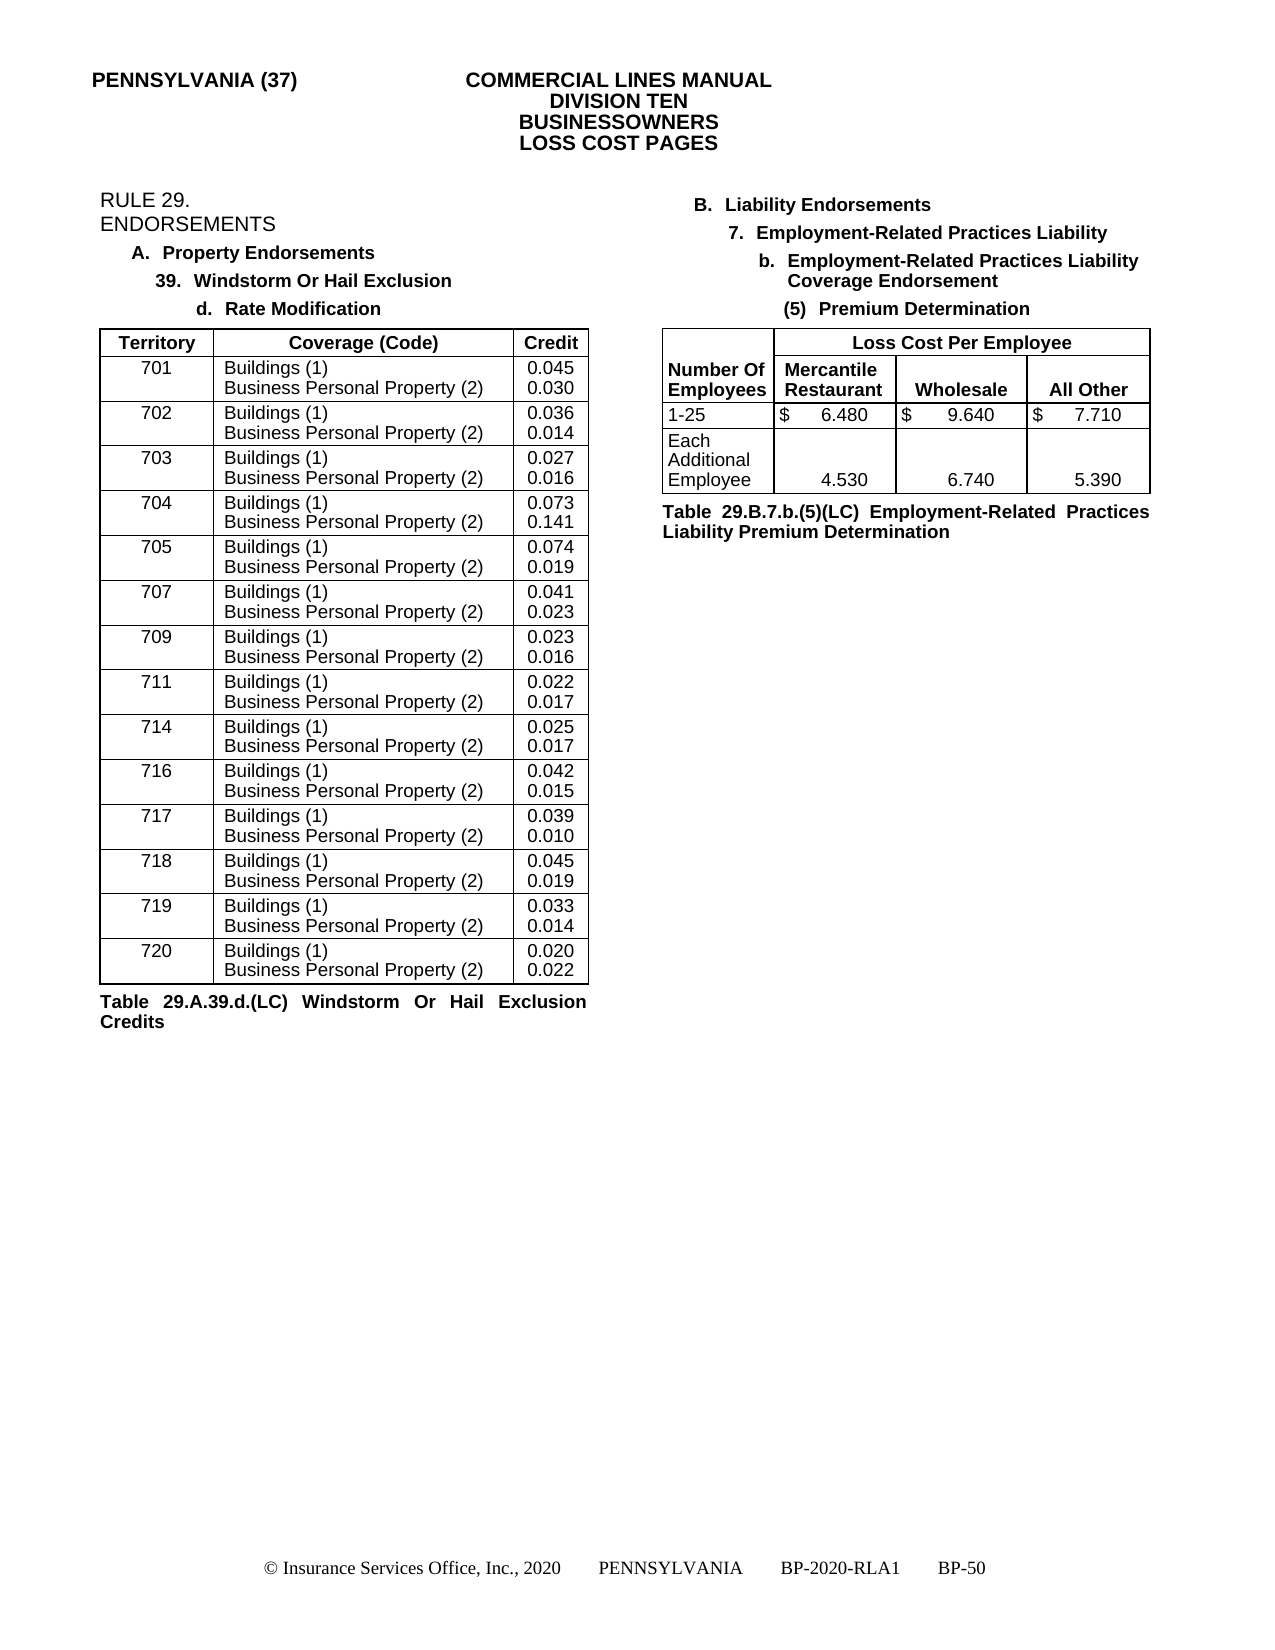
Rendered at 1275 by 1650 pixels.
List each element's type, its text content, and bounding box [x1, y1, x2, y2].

table_cell 702 [101, 402, 213, 445]
table_cell $ [897, 404, 914, 428]
table_cell 1-25 [663, 403, 773, 428]
table_cell Buildings (1) Business Personal Property (2) [214, 850, 513, 893]
table_cell 0.041 0.023 [514, 581, 588, 624]
table_cell 707 [101, 581, 213, 624]
table_cell [897, 429, 914, 493]
table_cell 0.036 0.014 [514, 402, 588, 445]
table_cell 703 [101, 446, 213, 490]
table_cell [1028, 429, 1046, 493]
table_cell 716 [101, 760, 213, 804]
table_cell Buildings (1) Business Personal Property (2) [214, 670, 513, 714]
table_cell Number Of Employees [663, 355, 773, 402]
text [100, 187, 587, 235]
table_cell Buildings (1) Business Personal Property (2) [214, 894, 513, 938]
table_cell Buildings (1) Business Personal Property (2) [214, 491, 513, 535]
table_cell 0.027 0.016 [514, 446, 588, 490]
table_cell 6.740 [915, 429, 1026, 493]
table_cell 720 [101, 939, 213, 983]
text d. Rate Modification [100, 300, 587, 320]
table_header Territory [101, 330, 213, 356]
table_cell 714 [101, 715, 213, 759]
text 7. Employment-Related Practices Liability [662, 224, 1150, 244]
table_cell Buildings (1) Business Personal Property (2) [214, 402, 513, 445]
table_cell 0.022 0.017 [514, 670, 588, 714]
table_cell 717 [101, 805, 213, 848]
table_header Credit [514, 330, 588, 356]
table_cell 6.480 [793, 404, 895, 428]
table_cell Mercantile Restaurant [775, 356, 895, 402]
text Table 29.B.7.b.(5)(LC) Employment-Related Practices Liability Premium Determination [662, 503, 1150, 542]
table_cell 0.020 0.022 [514, 939, 588, 983]
table_cell 0.074 0.019 [514, 536, 588, 580]
table_cell Buildings (1) Business Personal Property (2) [214, 939, 513, 983]
table_cell Buildings (1) Business Personal Property (2) [214, 446, 513, 490]
table_cell 7.710 [1046, 404, 1149, 428]
table_cell [775, 429, 793, 493]
table_cell 0.045 0.030 [514, 357, 588, 401]
table_cell 719 [101, 894, 213, 938]
table_cell 0.039 0.010 [514, 805, 588, 848]
table_cell 4.530 [793, 429, 895, 493]
table_header Coverage (Code) [214, 330, 513, 356]
table_cell All Other [1028, 356, 1149, 402]
table_cell 711 [101, 670, 213, 714]
text A. Property Endorsements [100, 244, 587, 263]
table_cell 0.023 0.016 [514, 626, 588, 669]
table_cell 0.033 0.014 [514, 894, 588, 938]
table_cell Each Additional Employee [663, 429, 773, 493]
table_cell Buildings (1) Business Personal Property (2) [214, 715, 513, 759]
table_header [663, 329, 773, 355]
table_cell $ [775, 404, 793, 428]
table_cell Buildings (1) Business Personal Property (2) [214, 805, 513, 848]
table_cell 9.640 [915, 404, 1026, 428]
table_cell Buildings (1) Business Personal Property (2) [214, 581, 513, 624]
table_cell $ [1028, 404, 1046, 428]
table_cell 709 [101, 626, 213, 669]
table_cell 705 [101, 536, 213, 580]
text Table 29.A.39.d.(LC) Windstorm Or Hail Exclusion Credits [100, 993, 587, 1032]
table_cell Wholesale [897, 356, 1026, 402]
text (5) Premium Determination [662, 300, 1150, 320]
table_cell 701 [101, 357, 213, 401]
text B. Liability Endorsements [662, 196, 1150, 216]
table_cell Buildings (1) Business Personal Property (2) [214, 626, 513, 669]
table_cell 718 [101, 850, 213, 893]
table_cell 0.073 0.141 [514, 491, 588, 535]
table_cell 0.025 0.017 [514, 715, 588, 759]
table_cell 0.042 0.015 [514, 760, 588, 804]
text b. Employment-Related Practices Liability Coverage Endorsement [662, 252, 1150, 292]
text 39. Windstorm Or Hail Exclusion [100, 272, 587, 292]
table_cell 0.045 0.019 [514, 850, 588, 893]
table_cell 704 [101, 491, 213, 535]
table_header Loss Cost Per Employee [775, 329, 1149, 355]
table_cell 5.390 [1046, 429, 1149, 493]
table_cell Buildings (1) Business Personal Property (2) [214, 357, 513, 401]
table_cell Buildings (1) Business Personal Property (2) [214, 760, 513, 804]
table_cell Buildings (1) Business Personal Property (2) [214, 536, 513, 580]
